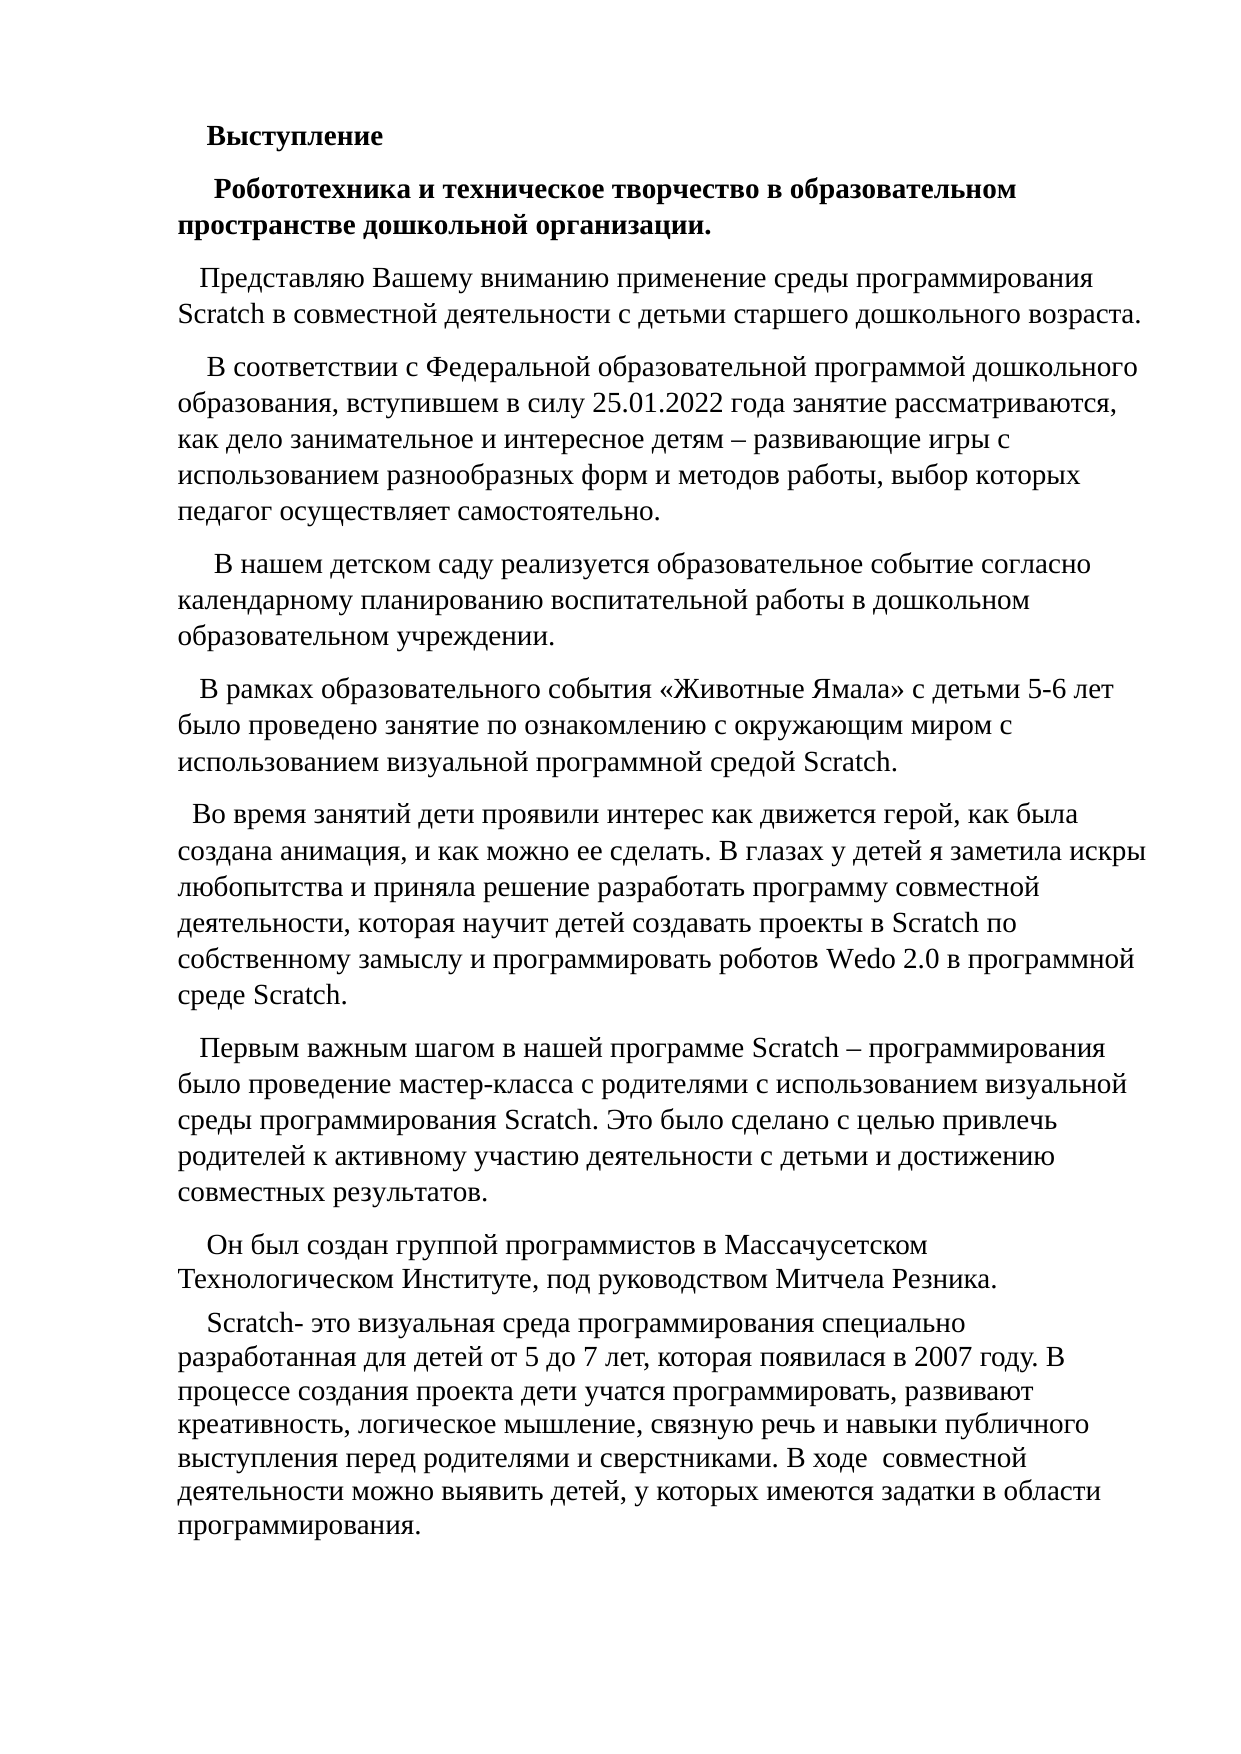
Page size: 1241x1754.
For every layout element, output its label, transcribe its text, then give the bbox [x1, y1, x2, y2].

text Он был создан группой программистов в Массачусетском Технологическом Институте, под руководством Митчела Резника. [177, 1227, 1152, 1294]
text Робототехника и техническое творчество в образовательном пространстве дошкольной организации. [177, 171, 1152, 241]
text В нашем детском саду реализуется образовательное событие согласно календарному планированию воспитательной работы в дошкольном образовательном учреждении. [177, 546, 1152, 652]
text В соответствии с Федеральной образовательной программой дошкольного образования, вступившем в силу 25.01.2022 года занятие рассматриваются, как дело занимательное и интересное детям – развивающие игры с использованием разнообразных форм и методов работы, выбор которых педагог осуществляет самостоятельно. [177, 349, 1152, 527]
text Во время занятий дети проявили интерес как движется герой, как была создана анимация, и как можно ее сделать. В глазах у детей я заметила искры любопытства и приняла решение разработать программу совместной деятельности, которая научит детей создавать проекты в Scratch по собственному замыслу и программировать роботов Wedo 2.0 в программной среде Scratch. [177, 796, 1152, 1011]
text Первым важным шагом в нашей программе Scratch – программирования было проведение мастер-класса с родителями с использованием визуальной среды программирования Scratch. Это было сделано с целью привлечь родителей к активному участию деятельности с детьми и достижению совместных результатов. [177, 1030, 1152, 1208]
text Scratch- это визуальная среда программирования специально разработанная для детей от 5 до 7 лет, которая появилася в 2007 году. В процессе создания проекта дети учатся программировать, развивают креативность, логическое мышление, связную речь и навыки публичного выступления перед родителями и сверстниками. В ходе совместной деятельности можно выявить детей, у которых имеются задатки в области программирования. [177, 1306, 1152, 1540]
text Представляю Вашему вниманию применение среды программирования Scratch в совместной деятельности с детьми старшего дошкольного возраста. [177, 260, 1152, 329]
text Выступление [177, 118, 1152, 152]
text В рамках образовательного события «Животные Ямала» с детьми 5-6 лет было проведено занятие по ознакомлению с окружающим миром с использованием визуальной программной средой Scratch. [177, 671, 1152, 777]
